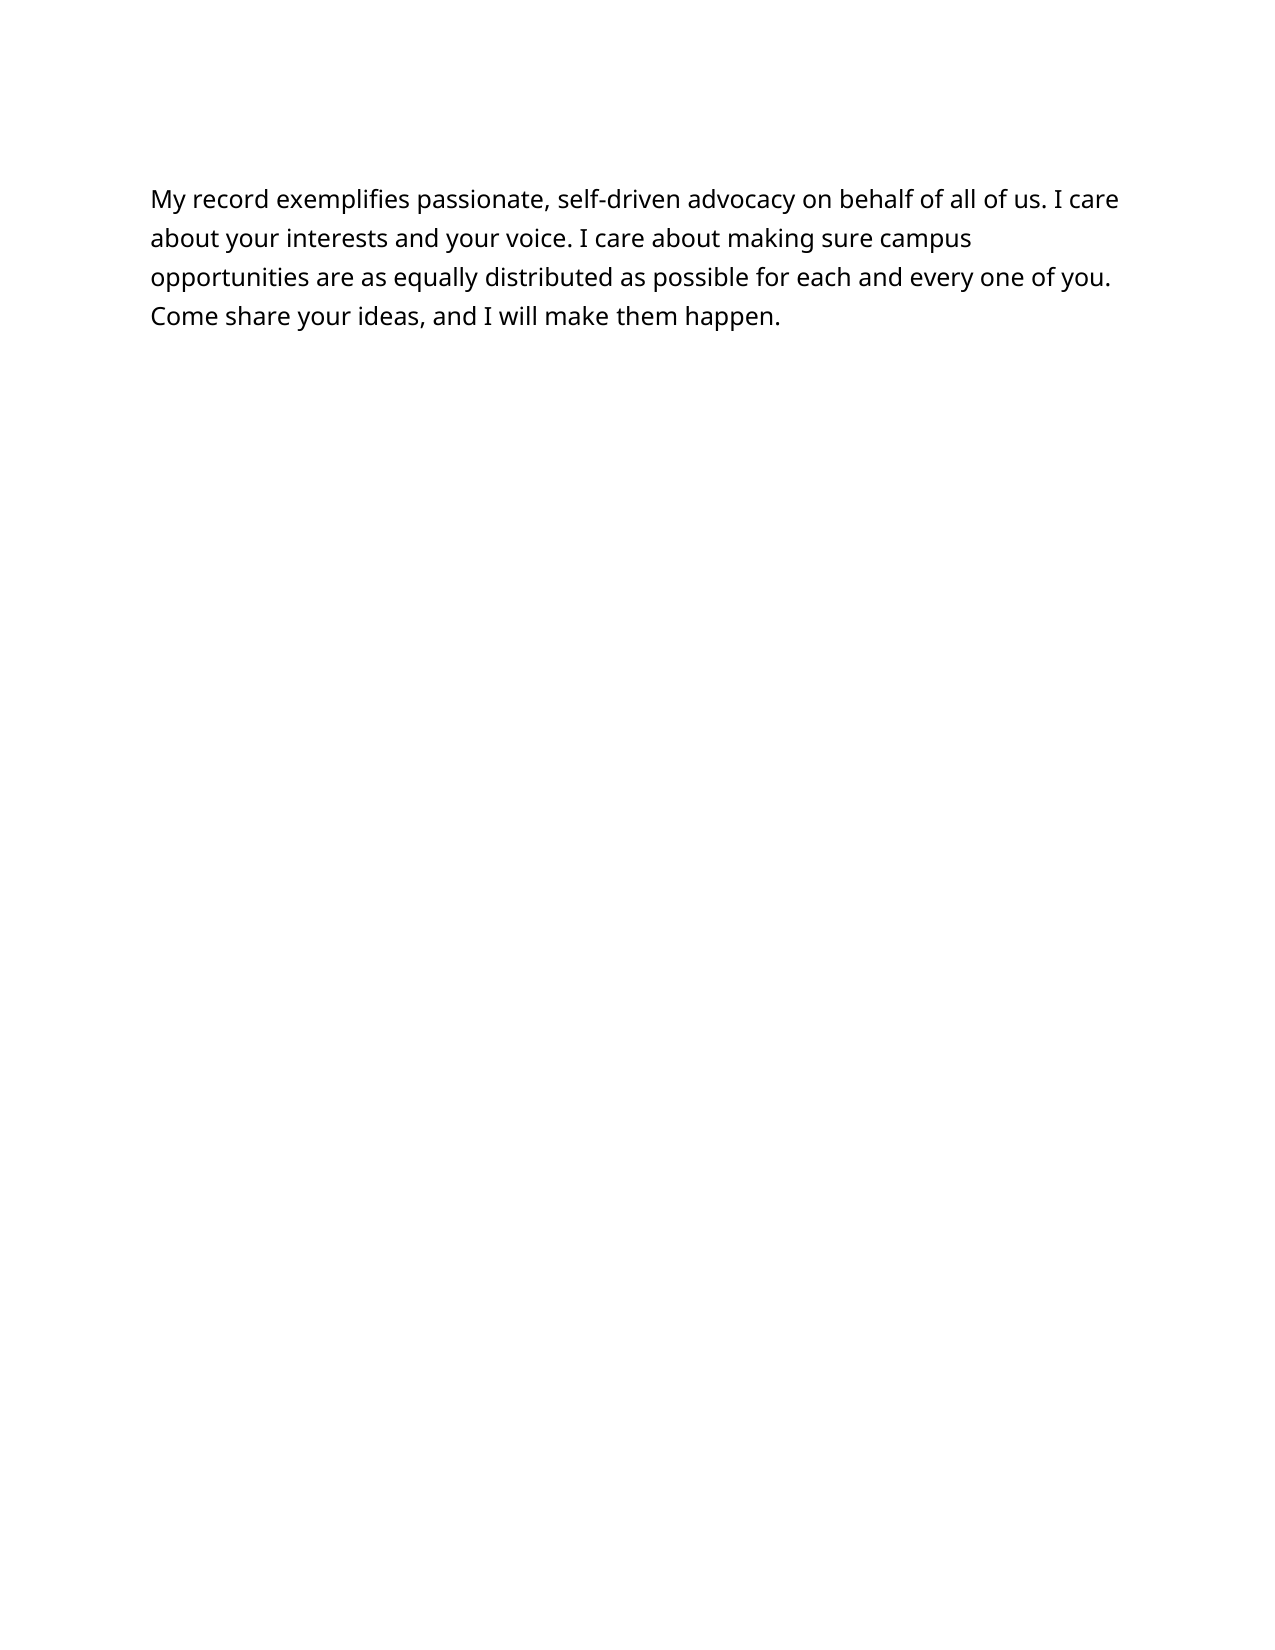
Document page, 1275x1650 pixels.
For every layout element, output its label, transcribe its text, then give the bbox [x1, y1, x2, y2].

text My record exemplifies passionate, self-driven advocacy on behalf of all of us. I care about your interests and your voice. I care about making sure campus opportunities are as equally distributed as possible for each and every one of you. Come share your ideas, and I will make them happen. [150, 181, 1123, 333]
